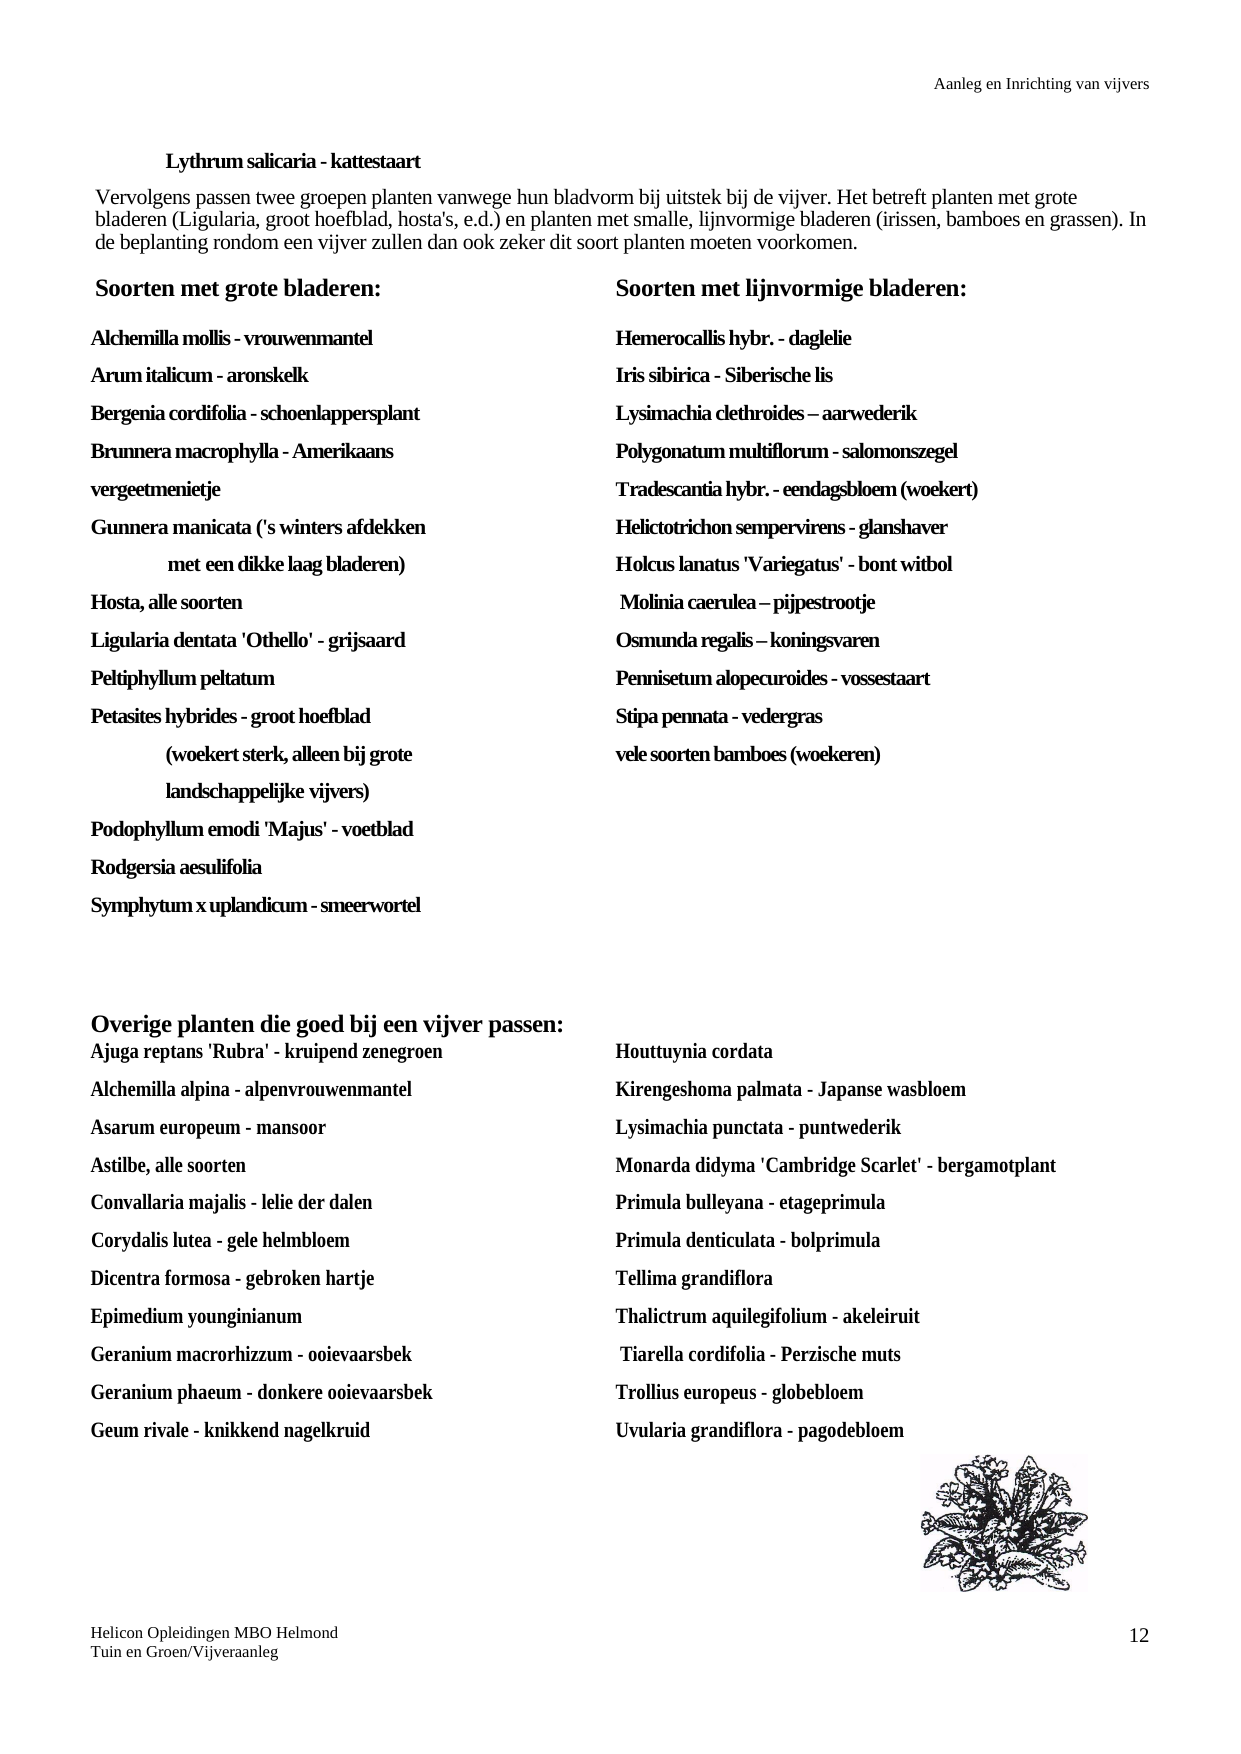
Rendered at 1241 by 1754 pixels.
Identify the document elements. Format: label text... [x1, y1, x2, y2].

text landschappelijke vijvers) [90, 778, 1149, 803]
text (woekert sterk, alleen bij grote vele soorten bamboes (woekeren) [90, 741, 1109, 766]
text Vervolgens passen twee groepen planten vanwege hun bladvorm bij uitstek bij de vijver. Het betreft planten met grote bladeren (Ligularia, groot hoefblad, hosta's, e.d.) en planten met smalle, lijnvormige bladeren (irissen, bamboes en grassen). In de beplanting rondom een vijver zullen dan ook zeker dit soort planten moeten voorkomen. [95, 186, 1149, 254]
text Convallaria majalis - lelie der dalen Primula bulleyana - etageprimula [90, 1189, 1149, 1214]
text Geum rivale - knikkend nagelkruid Uvularia grandiflora - pagodebloem [90, 1417, 1149, 1442]
text Soorten met grote bladeren: Soorten met lijnvormige bladeren: [95, 278, 1149, 301]
text Brunnera macrophylla - Amerikaans Polygonatum multiflorum - salomonszegel [90, 438, 1109, 463]
text Asarum europeum - mansoor Lysimachia punctata - puntwederik [90, 1114, 1149, 1139]
text Dicentra formosa - gebroken hartje Tellima grandiflora [90, 1265, 1149, 1290]
text Petasites hybrides - groot hoefblad Stipa pennata - vedergras [90, 703, 1149, 728]
text met een dikke laag bladeren) Holcus lanatus 'Variegatus' - bont witbol [165, 551, 1149, 577]
text Hosta, alle soorten Molinia caerulea – pijpestrootje [90, 589, 1149, 614]
text vergeetmenietje Tradescantia hybr. - eendagsbloem (woekert) [90, 476, 1109, 501]
text Geranium macrorhizzum - ooievaarsbek Tiarella cordifolia - Perzische muts [90, 1341, 1149, 1366]
text Alchemilla alpina - alpenvrouwenmantel Kirengeshoma palmata - Japanse wasbloem [90, 1076, 1149, 1101]
text Corydalis lutea - gele helmbloem Primula denticulata - bolprimula [91, 1227, 1149, 1252]
text Alchemilla mollis - vrouwenmantel Hemerocallis hybr. - daglelie [90, 324, 1109, 350]
text Bergenia cordifolia - schoenlappersplant Lysimachia clethroides – aarwederik [90, 400, 1109, 425]
picture [920, 1454, 1088, 1592]
text Geranium phaeum - donkere ooievaarsbek Trollius europeus - globebloem [90, 1379, 1149, 1404]
text Gunnera manicata ('s winters afdekken Helictotrichon sempervirens - glanshaver [90, 514, 1149, 539]
text Arum italicum - aronskelk Iris sibirica - Siberische lis [90, 362, 1109, 388]
text Lythrum salicaria - kattestaart [165, 148, 1149, 173]
text Symphytum x uplandicum - smeerwortel [90, 892, 1109, 917]
text Epimedium younginianum Thalictrum aquilegifolium - akeleiruit [90, 1303, 1149, 1328]
text Overige planten die goed bij een vijver passen: [90, 1009, 1149, 1038]
text Astilbe, alle soorten Monarda didyma 'Cambridge Scarlet' - bergamotplant [90, 1152, 1149, 1177]
text Peltiphyllum peltatum Pennisetum alopecuroides - vossestaart [90, 665, 1149, 690]
text Ajuga reptans 'Rubra' - kruipend zenegroen Houttuynia cordata [90, 1038, 1149, 1063]
text Ligularia dentata 'Othello' - grijsaard Osmunda regalis – koningsvaren [90, 627, 1149, 652]
text Rodgersia aesulifolia [90, 854, 1109, 879]
text Podophyllum emodi 'Majus' - voetblad [90, 816, 1149, 841]
